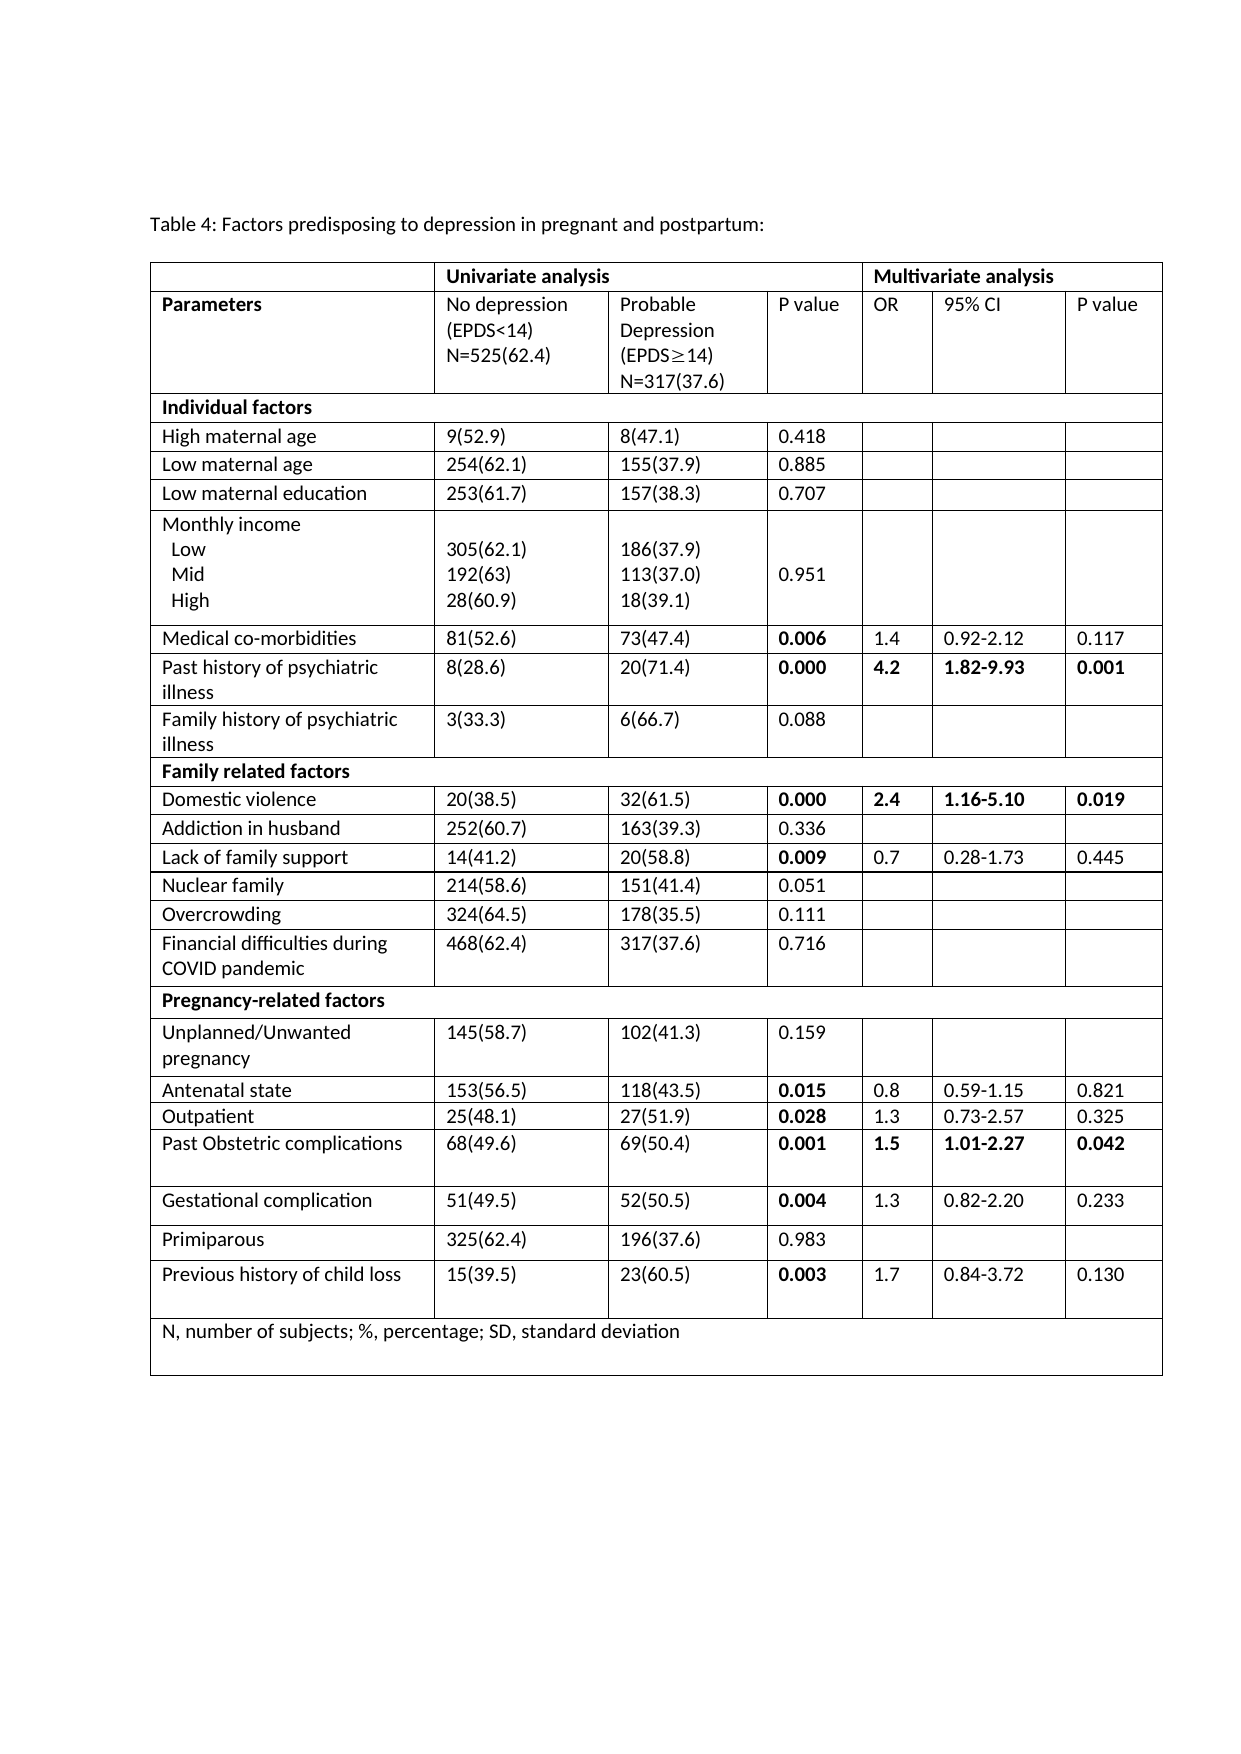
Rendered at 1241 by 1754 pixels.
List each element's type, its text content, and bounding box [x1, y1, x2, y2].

table_cell [863, 901, 932, 929]
table_cell 0.009 [768, 844, 862, 871]
table_cell 0.951 [768, 511, 862, 624]
table_cell 0.233 [1066, 1187, 1162, 1225]
table_cell High maternal age [151, 423, 434, 451]
table_cell 0.92-2.12 [933, 626, 1065, 653]
table_header [151, 263, 434, 291]
table_cell Lack of family support [151, 844, 434, 871]
table_cell 0.885 [768, 452, 862, 479]
table_cell 0.019 [1066, 787, 1162, 814]
table_cell 52(50.5) [609, 1187, 767, 1225]
table_cell 0.716 [768, 930, 862, 986]
table_cell 0.004 [768, 1187, 862, 1225]
table_cell 0.003 [768, 1261, 862, 1318]
table_cell 186(37.9) 113(37.0) 18(39.1) [609, 511, 767, 624]
table_cell 196(37.6) [609, 1226, 767, 1260]
table_cell 102(41.3) [609, 1019, 767, 1076]
table_cell 151(41.4) [609, 873, 767, 900]
table_cell 20(38.5) [435, 787, 608, 814]
table_cell 0.000 [768, 787, 862, 814]
table_header Univariate analysis [435, 263, 862, 291]
table_cell 69(50.4) [609, 1130, 767, 1186]
table_cell [933, 423, 1065, 451]
table_cell 8(28.6) [435, 654, 608, 705]
table_cell [933, 1019, 1065, 1076]
table_cell 73(47.4) [609, 626, 767, 653]
table_cell 0.130 [1066, 1261, 1162, 1318]
table_cell Family history of psychiatric illness [151, 706, 434, 757]
table_header Multivariate analysis [863, 263, 1162, 291]
table_cell 0.111 [768, 901, 862, 929]
table_cell [863, 706, 932, 757]
table_cell [933, 511, 1065, 624]
table_cell 0.336 [768, 815, 862, 843]
table_cell 317(37.6) [609, 930, 767, 986]
table_cell 0.82-2.20 [933, 1187, 1065, 1225]
table_cell [933, 706, 1065, 757]
table_cell [863, 511, 932, 624]
table_cell 25(48.1) [435, 1103, 608, 1129]
table_cell Domestic violence [151, 787, 434, 814]
table_cell 0.821 [1066, 1077, 1162, 1102]
table_cell 145(58.7) [435, 1019, 608, 1076]
table_cell 32(61.5) [609, 787, 767, 814]
table_cell Pregnancy-related factors [151, 987, 1162, 1018]
table_cell No depression (EPDS<14) N=525(62.4) [435, 292, 608, 393]
table_cell [1066, 873, 1162, 900]
table_cell [863, 1226, 932, 1260]
table_cell Overcrowding [151, 901, 434, 929]
table_cell 81(52.6) [435, 626, 608, 653]
table_cell Past Obstetric complications [151, 1130, 434, 1186]
table_cell 253(61.7) [435, 480, 608, 510]
table_cell 163(39.3) [609, 815, 767, 843]
table_cell [863, 930, 932, 986]
table_cell 0.001 [768, 1130, 862, 1186]
table_cell P value [1066, 292, 1162, 393]
table_cell Family related factors [151, 758, 1162, 786]
table_cell 1.3 [863, 1103, 932, 1129]
table_cell 0.015 [768, 1077, 862, 1102]
table_cell [863, 873, 932, 900]
table_cell P value [768, 292, 862, 393]
table_cell 20(71.4) [609, 654, 767, 705]
table_cell [863, 452, 932, 479]
table_cell [1066, 815, 1162, 843]
table_cell 1.16-5.10 [933, 787, 1065, 814]
table_cell Low maternal education [151, 480, 434, 510]
table_cell 9(52.9) [435, 423, 608, 451]
table_cell [933, 873, 1065, 900]
table_cell 0.73-2.57 [933, 1103, 1065, 1129]
table_cell [863, 423, 932, 451]
table_cell 0.707 [768, 480, 862, 510]
table_cell 4.2 [863, 654, 932, 705]
table_cell Probable Depression (EPDS14) N=317(37.6) [609, 292, 767, 393]
table_cell [1066, 930, 1162, 986]
table_cell 20(58.8) [609, 844, 767, 871]
table_cell Past history of psychiatric illness [151, 654, 434, 705]
table_cell 27(51.9) [609, 1103, 767, 1129]
table_cell [863, 815, 932, 843]
table_cell [1066, 511, 1162, 624]
table_cell 0.001 [1066, 654, 1162, 705]
table_cell 95% CI [933, 292, 1065, 393]
table_cell 14(41.2) [435, 844, 608, 871]
table_cell Previous history of child loss [151, 1261, 434, 1318]
table_cell 6(66.7) [609, 706, 767, 757]
table_cell [1066, 901, 1162, 929]
table_cell 324(64.5) [435, 901, 608, 929]
table_cell 254(62.1) [435, 452, 608, 479]
table_cell Financial difficulties during COVID pandemic [151, 930, 434, 986]
table_cell [933, 1226, 1065, 1260]
table_cell Primiparous [151, 1226, 434, 1260]
table_cell 2.4 [863, 787, 932, 814]
table_cell OR [863, 292, 932, 393]
table_cell 0.325 [1066, 1103, 1162, 1129]
table_cell 0.84-3.72 [933, 1261, 1065, 1318]
table_cell 1.4 [863, 626, 932, 653]
table_cell 153(56.5) [435, 1077, 608, 1102]
table_cell 3(33.3) [435, 706, 608, 757]
table_cell [1066, 1019, 1162, 1076]
table_cell 178(35.5) [609, 901, 767, 929]
table_cell Low maternal age [151, 452, 434, 479]
table_cell [1066, 423, 1162, 451]
table_cell [1066, 706, 1162, 757]
table_cell 15(39.5) [435, 1261, 608, 1318]
table_cell 305(62.1) 192(63) 28(60.9) [435, 511, 608, 624]
table_cell Individual factors [151, 394, 1162, 422]
text Table 4: Factors predisposing to depression in pregnant and postpartum: [150, 211, 1090, 236]
table_cell N, number of subjects; %, percentage; SD, standard deviation [151, 1319, 1162, 1375]
table_cell Outpatient [151, 1103, 434, 1129]
table_cell 0.088 [768, 706, 862, 757]
table_cell 1.82-9.93 [933, 654, 1065, 705]
table_cell 23(60.5) [609, 1261, 767, 1318]
table_cell 1.7 [863, 1261, 932, 1318]
table_cell Monthly income Low Mid High [151, 511, 434, 624]
table_cell 0.042 [1066, 1130, 1162, 1186]
table_cell [1066, 480, 1162, 510]
table_cell 0.7 [863, 844, 932, 871]
table_cell [933, 452, 1065, 479]
table_cell Addiction in husband [151, 815, 434, 843]
table_cell [933, 815, 1065, 843]
table_cell 0.418 [768, 423, 862, 451]
table_cell 51(49.5) [435, 1187, 608, 1225]
table_cell [863, 1019, 932, 1076]
table_cell 1.5 [863, 1130, 932, 1186]
table_cell [933, 480, 1065, 510]
table_cell [1066, 1226, 1162, 1260]
table_cell Unplanned/Unwanted pregnancy [151, 1019, 434, 1076]
table_cell [863, 480, 932, 510]
table_cell 0.117 [1066, 626, 1162, 653]
table_cell [933, 930, 1065, 986]
table_cell 8(47.1) [609, 423, 767, 451]
table_cell 0.445 [1066, 844, 1162, 871]
table_cell 0.006 [768, 626, 862, 653]
table_cell 0.028 [768, 1103, 862, 1129]
table_cell 0.159 [768, 1019, 862, 1076]
table_cell Antenatal state [151, 1077, 434, 1102]
table_cell 0.000 [768, 654, 862, 705]
table_cell 325(62.4) [435, 1226, 608, 1260]
table_cell 118(43.5) [609, 1077, 767, 1102]
table_cell Parameters [151, 292, 434, 393]
table_cell 1.01-2.27 [933, 1130, 1065, 1186]
table_cell Medical co-morbidities [151, 626, 434, 653]
table_cell 0.051 [768, 873, 862, 900]
table_cell Nuclear family [151, 873, 434, 900]
table_cell Gestational complication [151, 1187, 434, 1225]
table_cell 68(49.6) [435, 1130, 608, 1186]
table_cell [1066, 452, 1162, 479]
table_cell 252(60.7) [435, 815, 608, 843]
table_cell 0.8 [863, 1077, 932, 1102]
table_cell 468(62.4) [435, 930, 608, 986]
table_cell 155(37.9) [609, 452, 767, 479]
table_cell [933, 901, 1065, 929]
table_cell 0.983 [768, 1226, 862, 1260]
table_cell 157(38.3) [609, 480, 767, 510]
table_cell 1.3 [863, 1187, 932, 1225]
table_cell 214(58.6) [435, 873, 608, 900]
table_cell 0.28-1.73 [933, 844, 1065, 871]
table_cell 0.59-1.15 [933, 1077, 1065, 1102]
